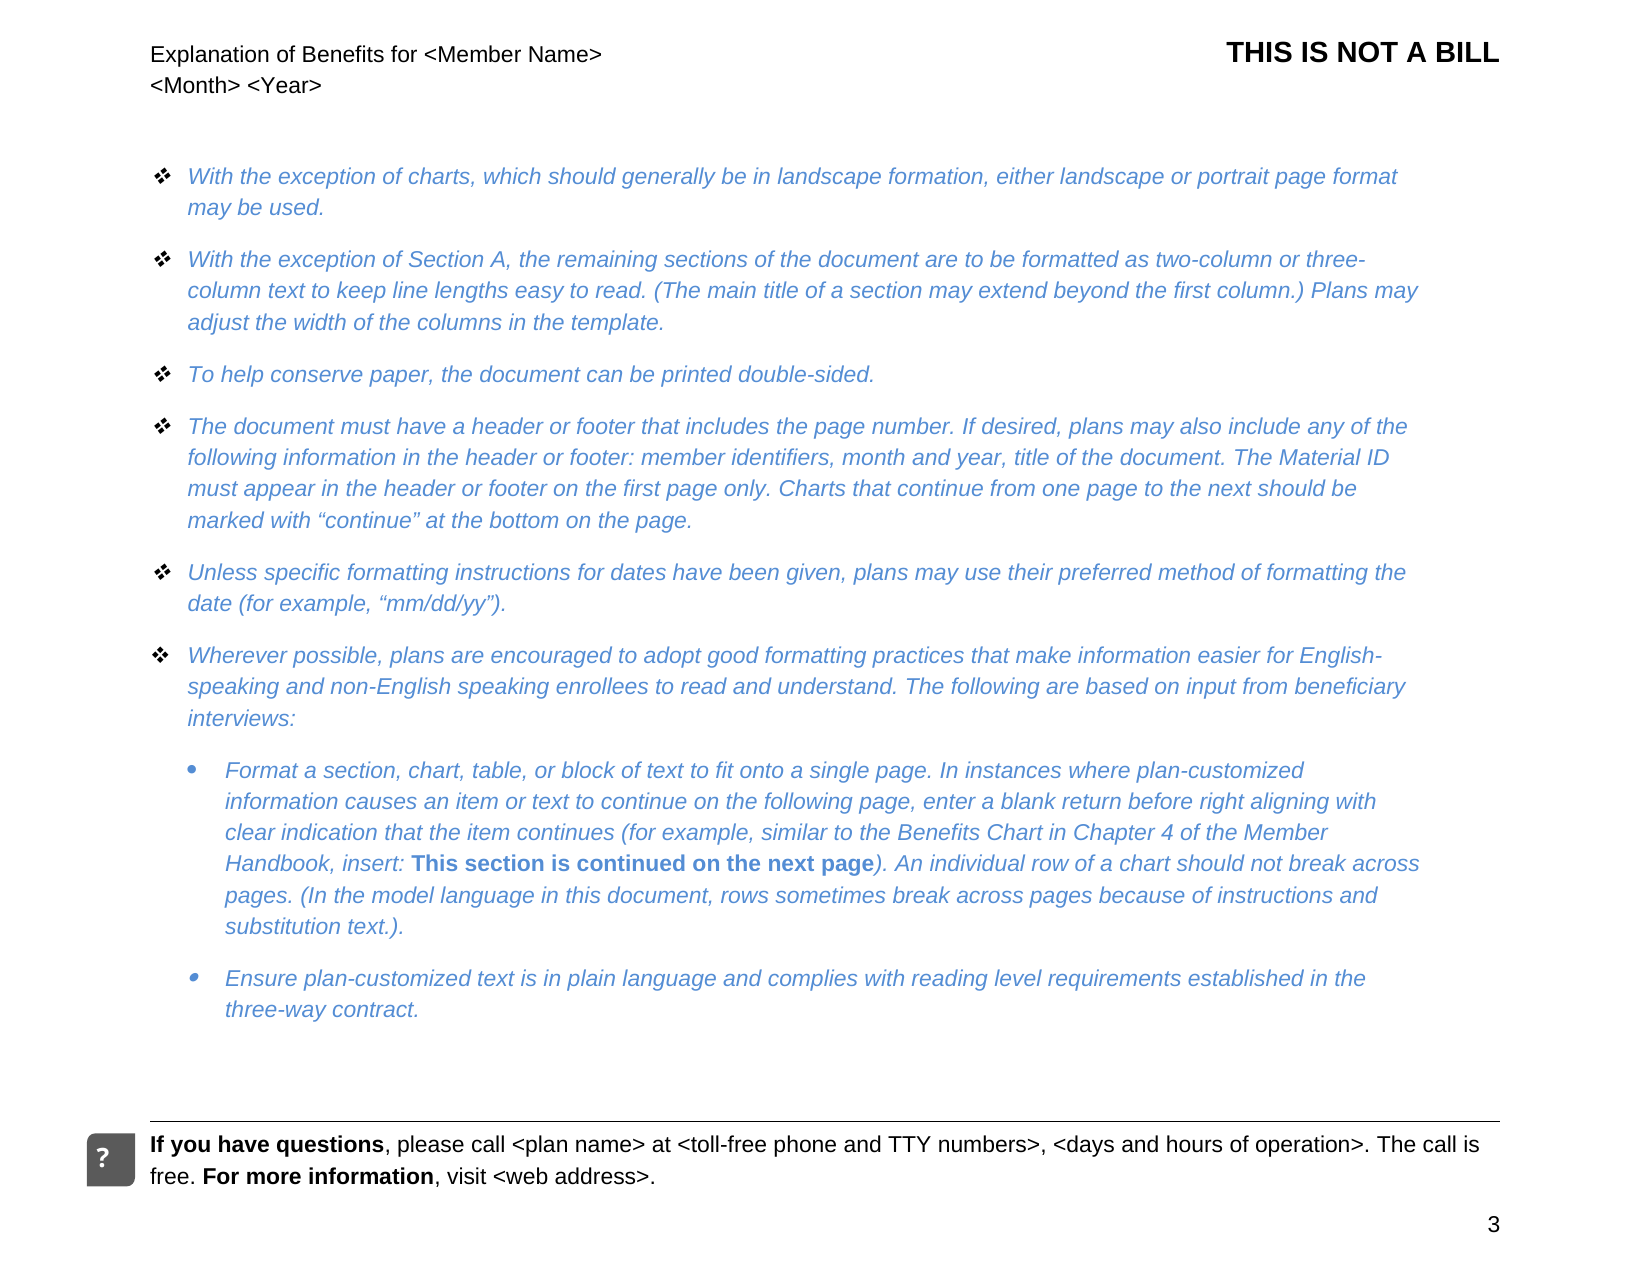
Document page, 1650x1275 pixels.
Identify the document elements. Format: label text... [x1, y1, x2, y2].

list Unless specific formatting instructions for dates have been given, plans may use their preferred method of formatting the date (for example, “mm/dd/yy”). [150, 555, 1425, 618]
list With the exception of charts, which should generally be in landscape formation, either landscape or portrait page format may be used. [150, 159, 1425, 222]
list Format a section, chart, table, or block of text to fit onto a single page. In instances where plan-customized information causes an item or text to continue on the following page, enter a blank return before right aligning with clear indication that the item continues (for example, similar to the Benefits Chart in Chapter 4 of the Member Handbook, insert: This section is continued on the next page). An individual row of a chart should not break across pages. (In the model language in this document, rows sometimes break across pages because of instructions and substitution text.). [187, 753, 1425, 941]
list To help conserve paper, the document can be printed double-sided. [150, 357, 1425, 388]
list Ensure plan-customized text is in plain language and complies with reading level requirements established in the three-way contract. [187, 961, 1425, 1024]
list With the exception of Section A, the remaining sections of the document are to be formatted as two-column or three-column text to keep line lengths easy to read. (The main title of a section may extend beyond the first column.) Plans may adjust the width of the columns in the template. [150, 243, 1425, 336]
list The document must have a header or footer that includes the page number. If desired, plans may also include any of the following information in the header or footer: member identifiers, month and year, title of the document. The Material ID must appear in the header or footer on the first page only. Charts that continue from one page to the next should be marked with “continue” at the bottom on the page. [150, 409, 1425, 534]
list Wherever possible, plans are encouraged to adopt good formatting practices that make information easier for English-speaking and non-English speaking enrollees to read and understand. The following are based on input from beneficiary interviews: [150, 638, 1425, 732]
